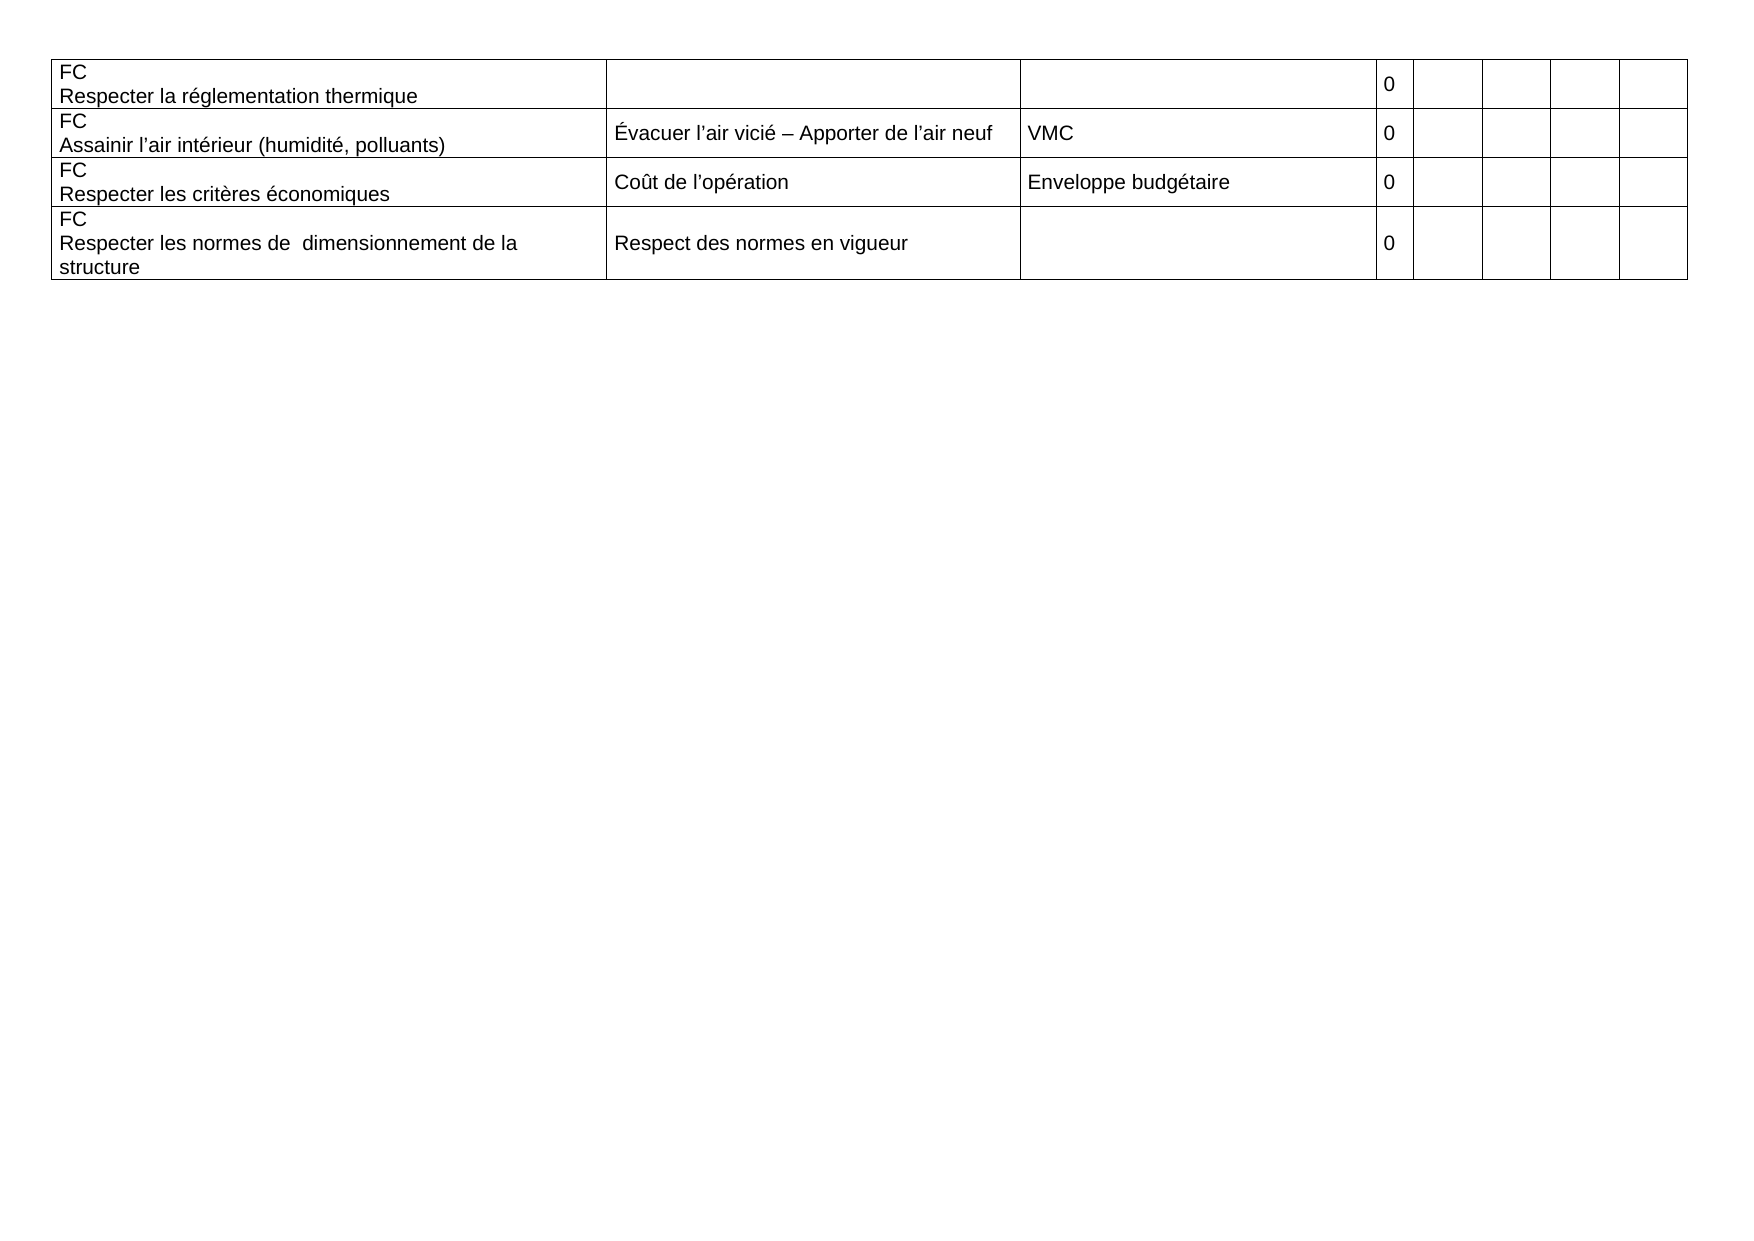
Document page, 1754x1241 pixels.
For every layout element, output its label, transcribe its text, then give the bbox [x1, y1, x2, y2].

table_cell [1021, 60, 1376, 108]
table_cell [1483, 207, 1550, 279]
table_cell [1483, 109, 1550, 157]
table_cell [1483, 60, 1550, 108]
table_cell Évacuer l’air vicié – Apporter de l’air neuf [607, 109, 1020, 157]
table_cell 0 [1377, 60, 1413, 108]
table_cell Enveloppe budgétaire [1021, 158, 1376, 206]
table_cell FC Respecter les critères économiques [52, 158, 606, 206]
table_cell Coût de l’opération [607, 158, 1020, 206]
table_cell [1414, 207, 1482, 279]
table_cell [1483, 158, 1550, 206]
table_cell [1414, 109, 1482, 157]
table_cell FC Respecter la réglementation thermique [52, 60, 606, 108]
table_cell [1551, 109, 1619, 157]
table_cell 0 [1377, 158, 1413, 206]
table_cell FC Assainir l’air intérieur (humidité, polluants) [52, 109, 606, 157]
table_cell VMC [1021, 109, 1376, 157]
table_cell [1620, 60, 1687, 108]
table_cell [1551, 60, 1619, 108]
table_cell [1620, 207, 1687, 279]
table_cell [1551, 158, 1619, 206]
table_cell Respect des normes en vigueur [607, 207, 1020, 279]
table_cell [1551, 207, 1619, 279]
table_cell [607, 60, 1020, 108]
table_cell [1414, 158, 1482, 206]
table_cell [1414, 60, 1482, 108]
table_cell [1620, 109, 1687, 157]
table_cell [1620, 158, 1687, 206]
table_cell [1021, 207, 1376, 279]
table_cell FC Respecter les normes de dimensionnement de la structure [52, 207, 606, 279]
table_cell 0 [1377, 109, 1413, 157]
table_cell 0 [1377, 207, 1413, 279]
